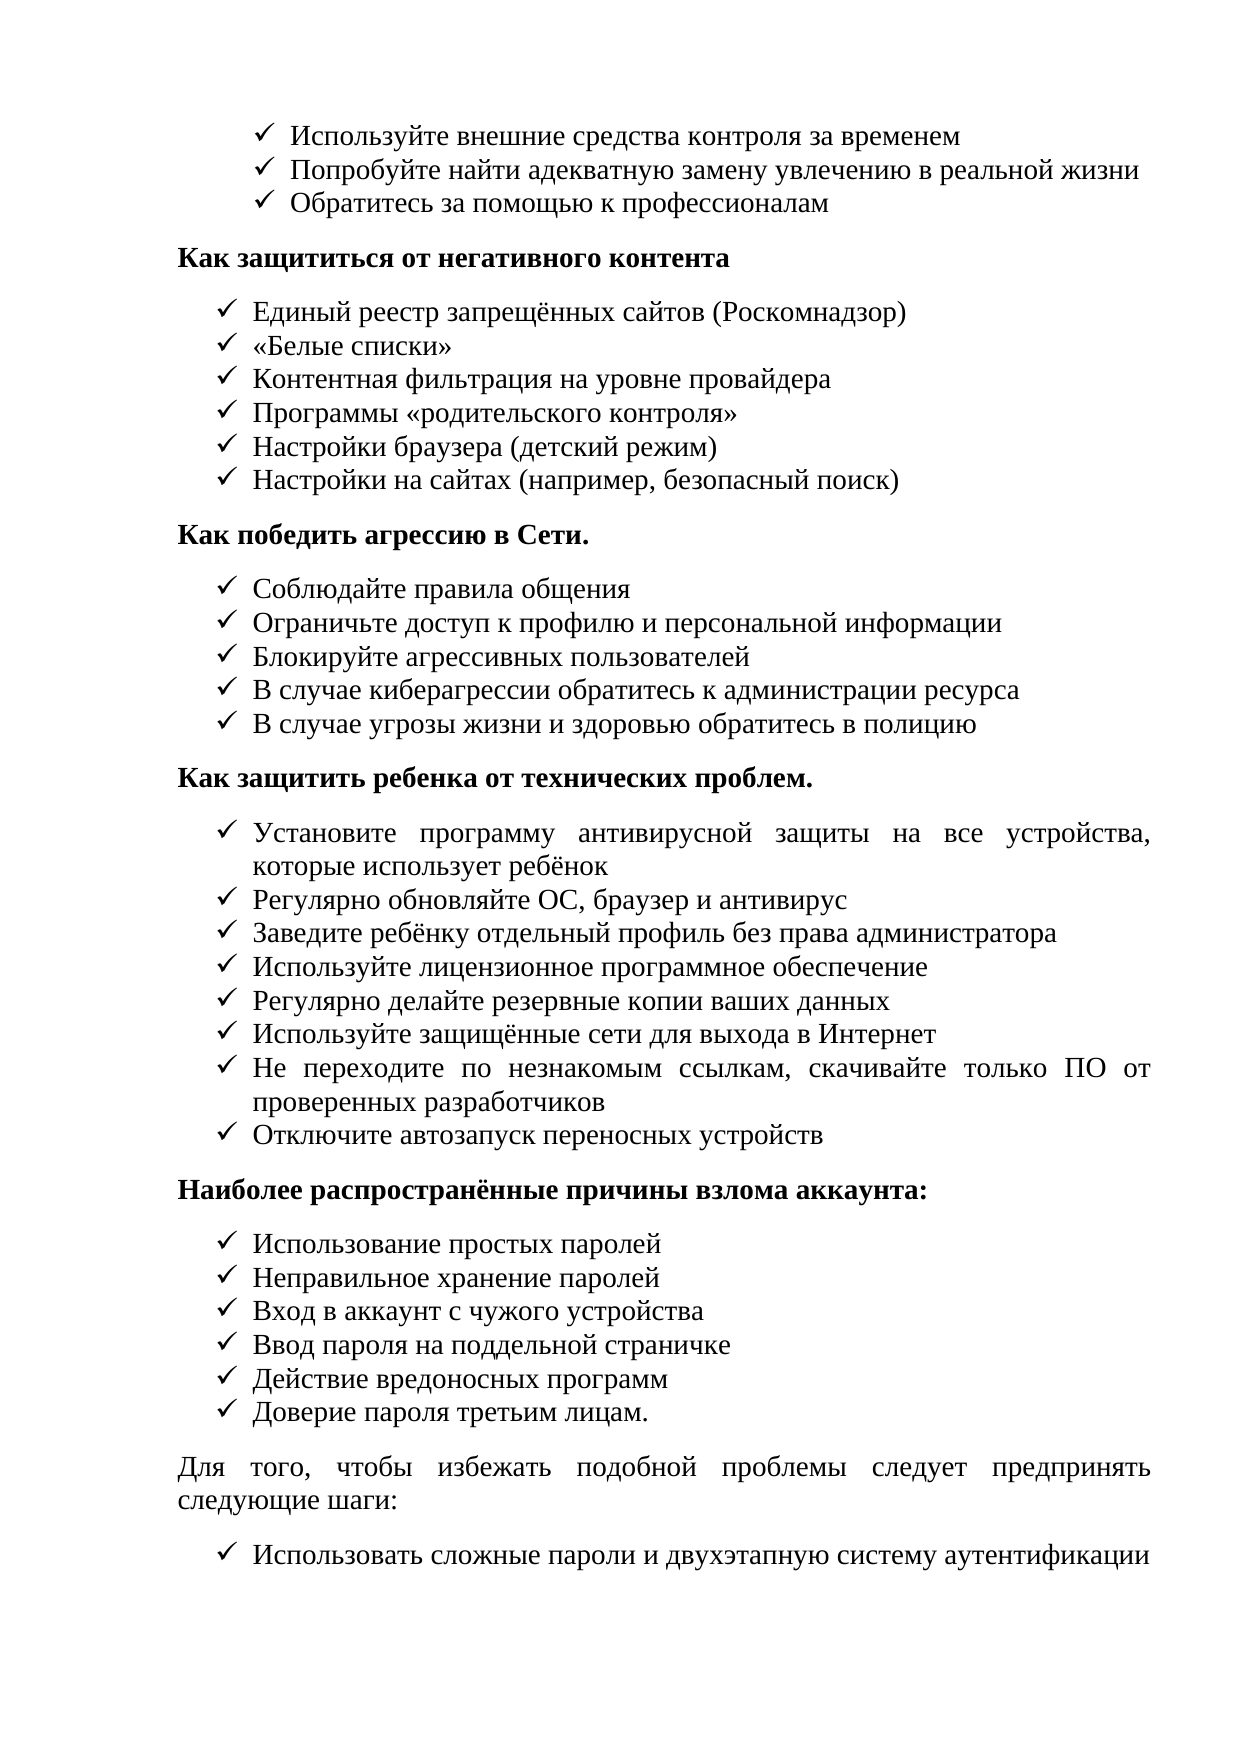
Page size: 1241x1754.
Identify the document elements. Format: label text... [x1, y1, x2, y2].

text Наиболее распространённые причины взлома аккаунта: [177, 1172, 1152, 1205]
list Ввод пароля на поддельной страничке [215, 1327, 1152, 1361]
list Использовать сложные пароли и двухэтапную систему аутентификации [215, 1537, 1152, 1571]
list Настройки на сайтах (например, безопасный поиск) [215, 462, 1152, 496]
list В случае киберагрессии обратитесь к администрации ресурса [215, 672, 1152, 706]
text Как победить агрессию в Сети. [177, 517, 1152, 551]
list Контентная фильтрация на уровне провайдера [215, 362, 1152, 395]
list Использование простых паролей [215, 1226, 1152, 1260]
list Вход в аккаунт с чужого устройства [215, 1293, 1152, 1327]
text Как защититься от негативного контента [177, 240, 1152, 273]
list Регулярно делайте резервные копии ваших данных [215, 983, 1152, 1017]
list Не переходите по незнакомым ссылкам, скачивайте только ПО от проверенных разработчиков [215, 1050, 1152, 1117]
list Обратитесь за помощью к профессионалам [252, 185, 1152, 219]
list Используйте внешние средства контроля за временем [252, 118, 1152, 152]
list Единый реестр запрещённых сайтов (Роскомнадзор) [215, 294, 1152, 328]
list Ограничьте доступ к профилю и персональной информации [215, 605, 1152, 639]
list Доверие пароля третьим лицам. [215, 1394, 1152, 1428]
list Настройки браузера (детский режим) [215, 429, 1152, 462]
list «Белые списки» [215, 328, 1152, 362]
list Блокируйте агрессивных пользователей [215, 639, 1152, 672]
list Программы «родительского контроля» [215, 395, 1152, 429]
list В случае угрозы жизни и здоровью обратитесь в полицию [215, 706, 1152, 739]
list Используйте лицензионное программное обеспечение [215, 949, 1152, 983]
list Установите программу антивирусной защиты на все устройства, которые использует ребёнок [215, 815, 1152, 882]
list Неправильное хранение паролей [215, 1260, 1152, 1293]
text Для того, чтобы избежать подобной проблемы следует предпринять следующие шаги: [177, 1449, 1152, 1516]
list Отключите автозапуск переносных устройств [215, 1117, 1152, 1151]
list Попробуйте найти адекватную замену увлечению в реальной жизни [252, 152, 1152, 185]
list Регулярно обновляйте ОС, браузер и антивирус [215, 882, 1152, 916]
list Заведите ребёнку отдельный профиль без права администратора [215, 916, 1152, 949]
text Как защитить ребенка от технических проблем. [177, 760, 1152, 794]
list Действие вредоносных программ [215, 1361, 1152, 1394]
list Соблюдайте правила общения [215, 571, 1152, 605]
list Используйте защищённые сети для выхода в Интернет [215, 1017, 1152, 1050]
